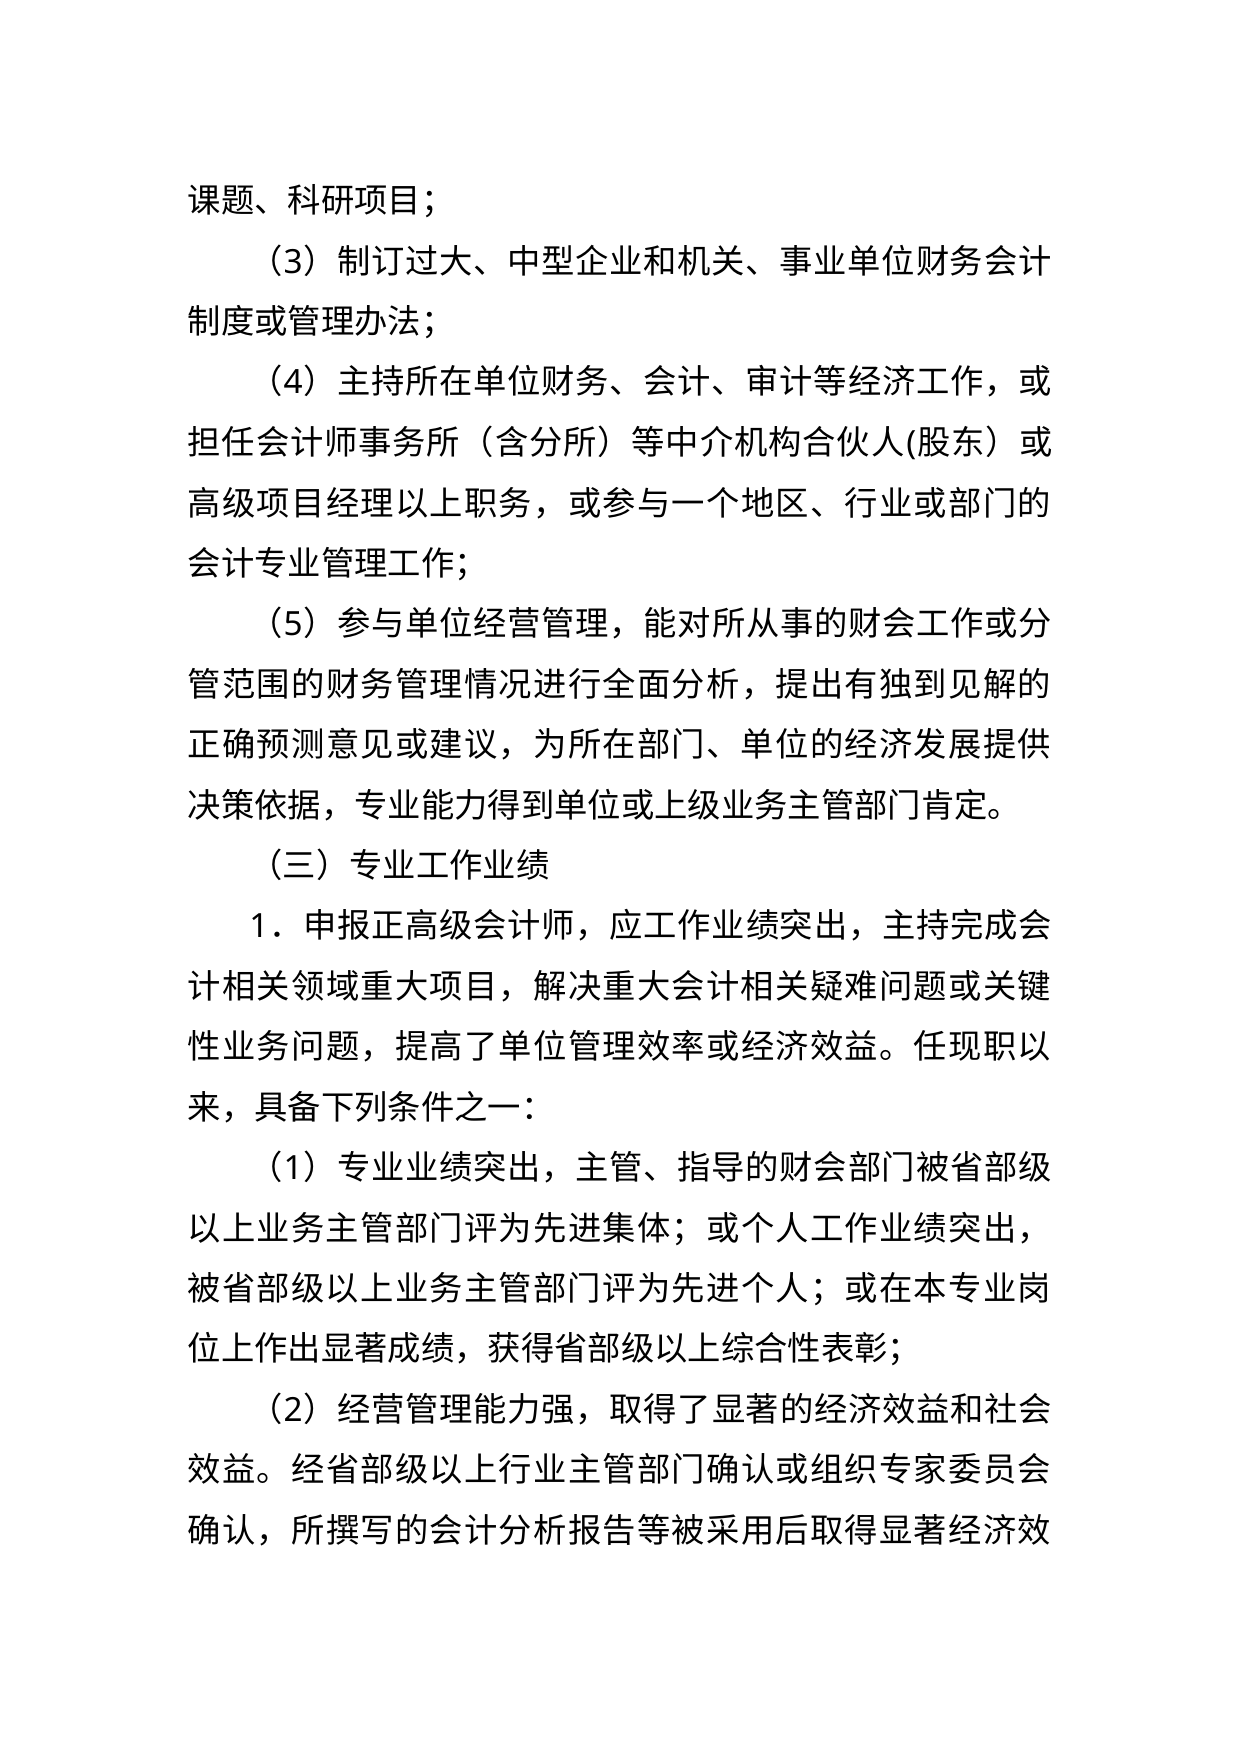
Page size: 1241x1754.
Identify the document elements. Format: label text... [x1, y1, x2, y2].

text （三）专业工作业绩 [187, 827, 1053, 887]
text （1）专业业绩突出，主管、指导的财会部门被省部级以上业务主管部门评为先进集体；或个人工作业绩突出，被省部级以上业务主管部门评为先进个人；或在本专业岗位上作出显著成绩，获得省部级以上综合性表彰； [187, 1129, 1053, 1370]
text （5）参与单位经营管理，能对所从事的财会工作或分管范围的财务管理情况进行全面分析，提出有独到见解的正确预测意见或建议，为所在部门、单位的经济发展提供决策依据，专业能力得到单位或上级业务主管部门肯定。 [187, 585, 1053, 827]
text 1．申报正高级会计师，应工作业绩突出，主持完成会计相关领域重大项目，解决重大会计相关疑难问题或关键性业务问题，提高了单位管理效率或经济效益。任现职以来，具备下列条件之一： [187, 887, 1053, 1129]
text （3）制订过大、中型企业和机关、事业单位财务会计制度或管理办法； [187, 222, 1053, 343]
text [187, 1370, 1053, 1552]
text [187, 162, 1053, 222]
text （4）主持所在单位财务、会计、审计等经济工作，或担任会计师事务所（含分所）等中介机构合伙人(股东）或高级项目经理以上职务，或参与一个地区、行业或部门的会计专业管理工作； [187, 343, 1053, 585]
